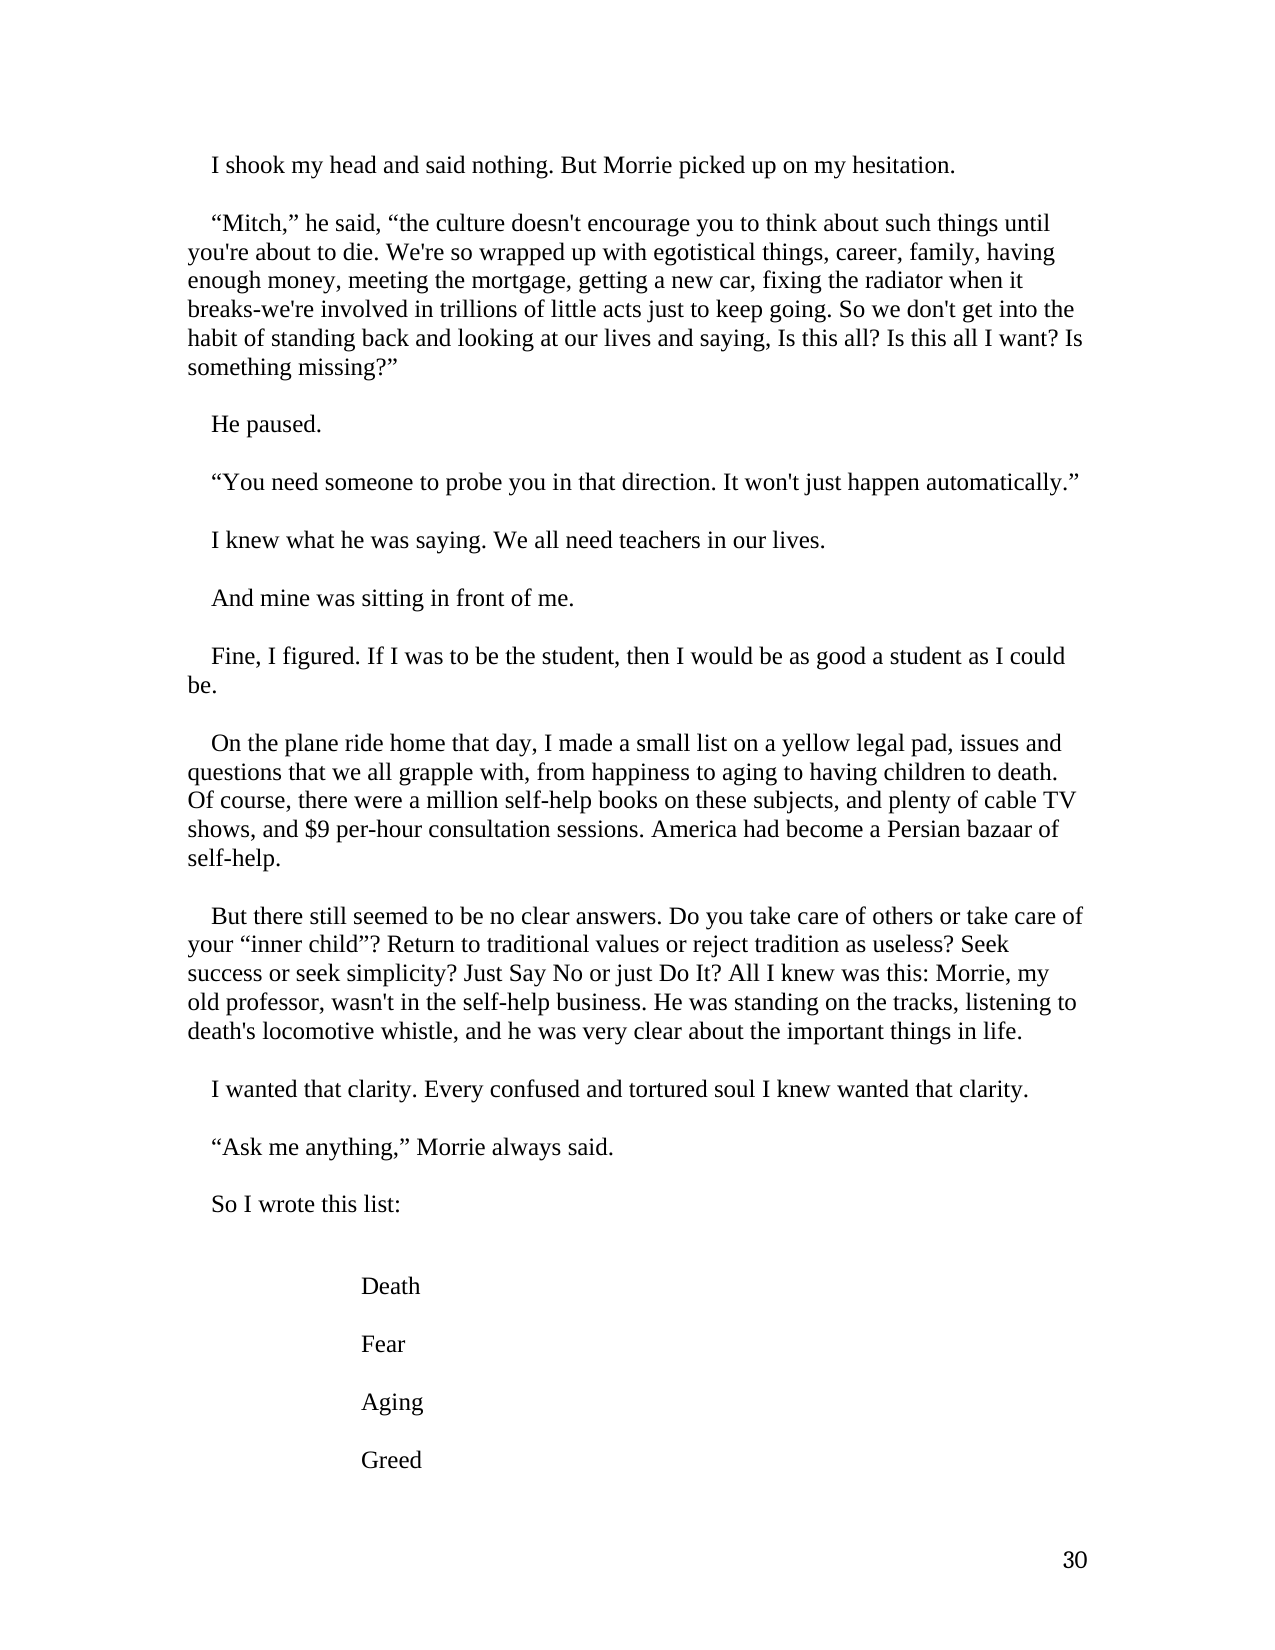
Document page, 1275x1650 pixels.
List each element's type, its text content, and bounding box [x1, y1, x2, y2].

text So I wrote this list: [187, 1189, 1087, 1242]
text Death [337, 1271, 1087, 1300]
text Fear [337, 1329, 1087, 1358]
text I wanted that clarity. Every confused and tortured soul I knew wanted that clarity. [187, 1074, 1087, 1102]
text Aging [337, 1387, 1087, 1416]
text Greed [337, 1445, 1087, 1474]
text “You need someone to probe you in that direction. It won't just happen automatically.” [187, 467, 1087, 496]
text Fine, I figured. If I was to be the student, then I would be as good a student as I could be. [187, 641, 1087, 699]
text I shook my head and said nothing. But Morrie picked up on my hesitation. [187, 150, 1087, 179]
text I knew what he was saying. We all need teachers in our lives. [187, 525, 1087, 554]
text And mine was sitting in front of me. [187, 583, 1087, 612]
text “Mitch,” he said, “the culture doesn't encourage you to think about such things until you're about to die. We're so wrapped up with egotistical things, career, family, having enough money, meeting the mortgage, getting a new car, fixing the radiator when it breaks-we're involved in trillions of little acts just to keep going. So we don't get into the habit of standing back and looking at our lives and saying, Is this all? Is this all I want? Is something missing?” [187, 208, 1087, 380]
text But there still seemed to be no clear answers. Do you take care of others or take care of your “inner child”? Return to traditional values or reject tradition as useless? Seek success or seek simplicity? Just Say No or just Do It? All I knew was this: Morrie, my old professor, wasn't in the self-help business. He was standing on the tracks, listening to death's locomotive whistle, and he was very clear about the important things in life. [187, 901, 1087, 1044]
text “Ask me anything,” Morrie always said. [187, 1132, 1087, 1160]
text On the plane ride home that day, I made a small list on a yellow legal pad, issues and questions that we all grapple with, from happiness to aging to having children to death. Of course, there were a million self-help books on these subjects, and plenty of cable TV shows, and $9 per-hour consultation sessions. America had become a Persian bazaar of self-help. [187, 728, 1087, 872]
text He paused. [187, 409, 1087, 438]
